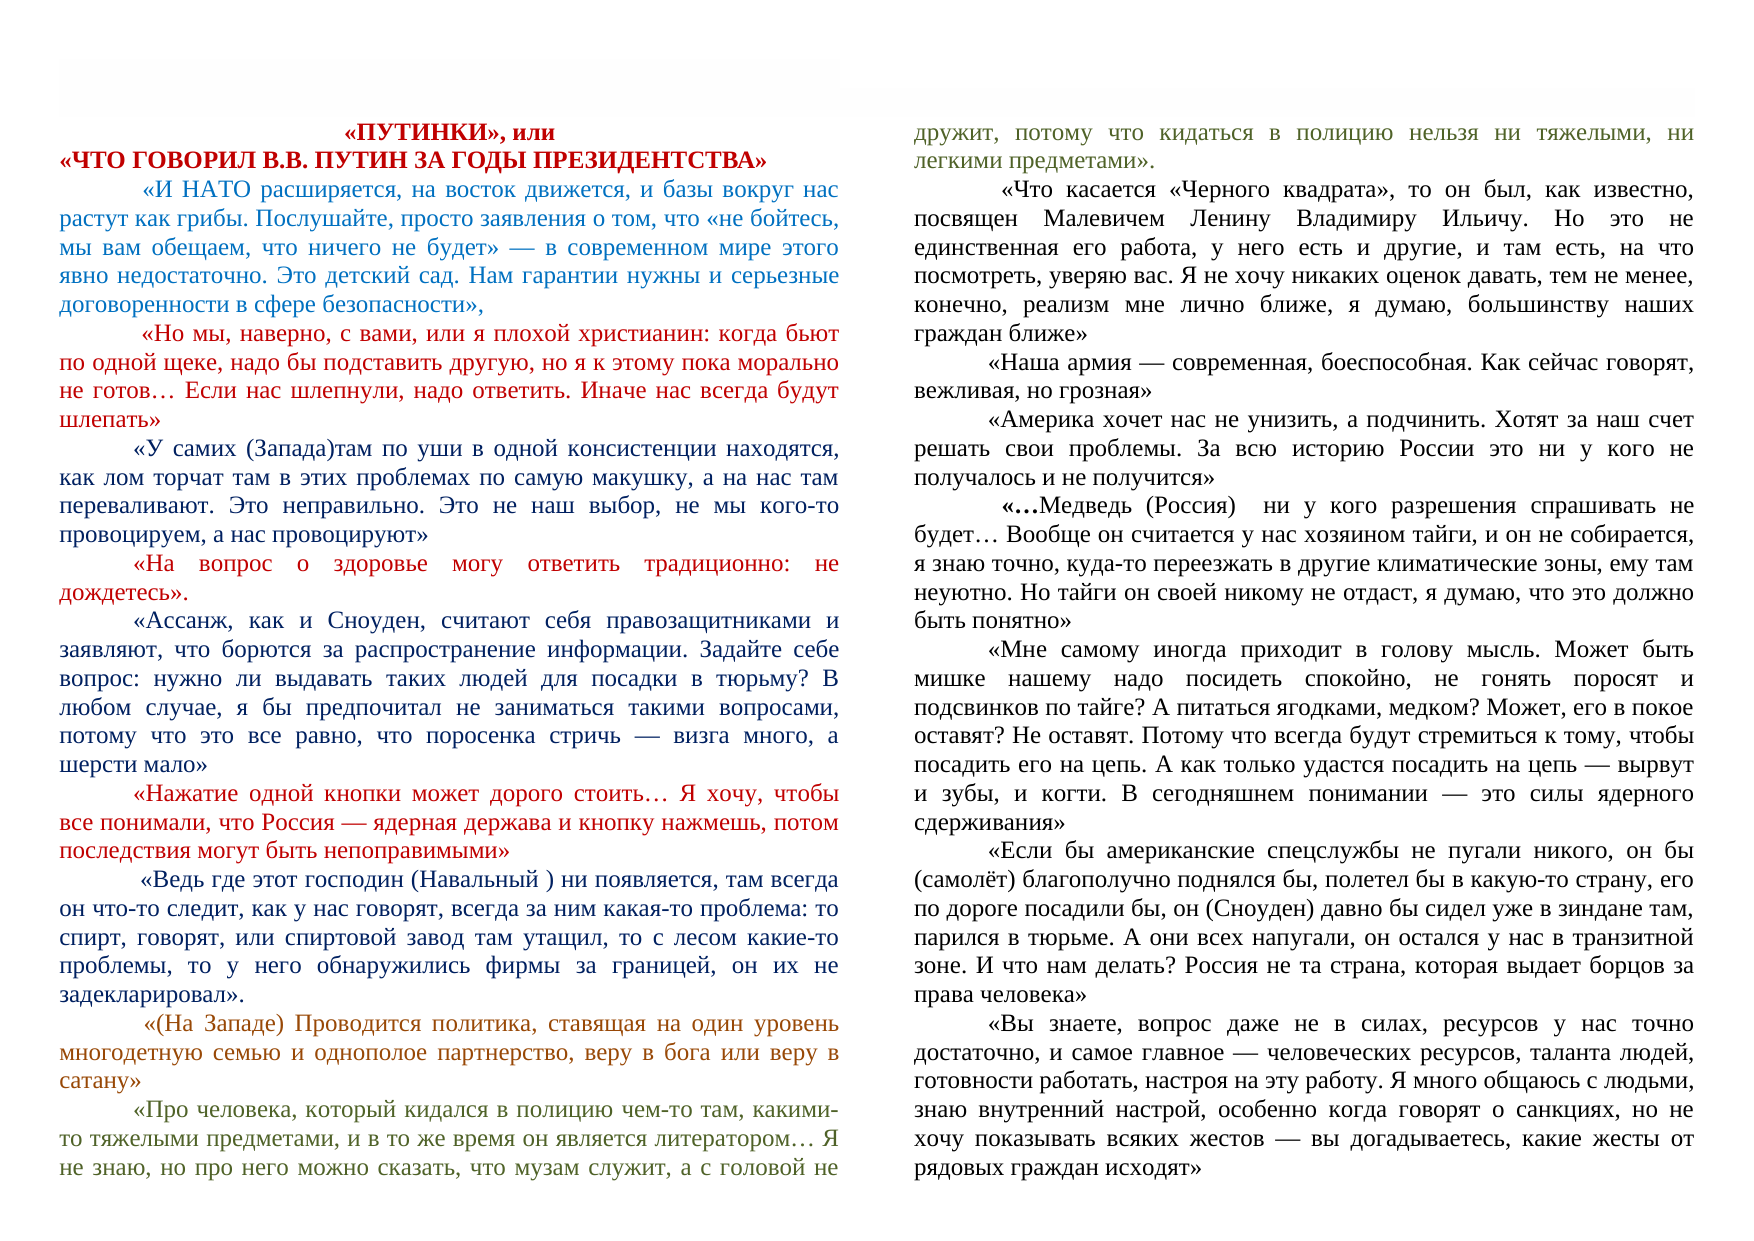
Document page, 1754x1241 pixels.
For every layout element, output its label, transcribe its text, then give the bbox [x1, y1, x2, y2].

text «(На Западе) Проводится политика, ставящая на один уровень многодетную семью и однополое партнерство, веру в бога или веру в сатану» [59, 1008, 840, 1094]
text «Вы знаете, вопрос даже не в силах, ресурсов у нас точно достаточно, и самое главное — человеческих ресурсов, таланта людей, готовности работать, настроя на эту работу. Я много общаюсь с людьми, знаю внутренний настрой, особенно когда говорят о санкциях, но не хочу показывать всяких жестов — вы догадываетесь, какие жесты от рядовых граждан исходят» [914, 1008, 1695, 1180]
text «Мне самому иногда приходит в голову мысль. Может быть мишке нашему надо посидеть спокойно, не гонять поросят и подсвинков по тайге? А питаться ягодками, медком? Может, его в покое оставят? Не оставят. Потому что всегда будут стремиться к тому, чтобы посадить его на цепь. А как только удастся посадить на цепь — вырвут и зубы, и когти. В сегодняшнем понимании — это силы ядерного сдерживания» [914, 634, 1695, 835]
text «Но мы, наверно, с вами, или я плохой христианин: когда бьют по одной щеке, надо бы подставить другую, но я к этому пока морально не готов… Если нас шлепнули, надо ответить. Иначе нас всегда будут шлепать» [59, 318, 840, 433]
text «Про человека, который кидался в полицию чем-то там, какими-то тяжелыми предметами, и в то же время он является литератором… Я не знаю, но про него можно сказать, что музам служит, а с головой не дружит, потому что кидаться в полицию нельзя ни тяжелыми, ни легкими предметами». [59, 1094, 840, 1180]
text «Америка хочет нас не унизить, а подчинить. Хотят за наш счет решать свои проблемы. За всю историю России это ни у кого не получалось и не получится» [914, 404, 1695, 490]
text «Если бы американские спецслужбы не пугали никого, он бы (самолёт) благополучно поднялся бы, полетел бы в какую-то страну, его по дороге посадили бы, он (Сноуден) давно бы сидел уже в зиндане там, парился в тюрьме. А они всех напугали, он остался у нас в транзитной зоне. И что нам делать? Россия не та страна, которая выдает борцов за права человека» [914, 835, 1695, 1008]
text «Ассанж, как и Сноуден, считают себя правозащитниками и заявляют, что борются за распространение информации. Задайте себе вопрос: нужно ли выдавать таких людей для посадки в тюрьму? В любом случае, я бы предпочитал не заниматься такими вопросами, потому что это все равно, что поросенка стричь — визга много, а шерсти мало» [59, 605, 840, 778]
text «Наша армия — современная, боеспособная. Как сейчас говорят, вежливая, но грозная» [914, 347, 1695, 404]
subtitle «ЧТО ГОВОРИЛ В.В. ПУТИН ЗА ГОДЫ ПРЕЗИДЕНТСТВА» [59, 145, 840, 174]
text «Ведь где этот господин (Навальный ) ни появляется, там всегда он что-то следит, как у нас говорят, всегда за ним какая-то проблема: то спирт, говорят, или спиртовой завод там утащил, то с лесом какие-то проблемы, то у него обнаружились фирмы за границей, он их не задекларировал». [59, 864, 840, 1008]
text «На вопрос о здоровье могу ответить традиционно: не дождетесь». [59, 548, 840, 605]
text «И НАТО расширяется, на восток движется, и базы вокруг нас растут как грибы. Послушайте, просто заявления о том, что «не бойтесь, мы вам обещаем, что ничего не будет» — в современном мире этого явно недостаточно. Это детский сад. Нам гарантии нужны и серьезные договоренности в сфере безопасности», [59, 174, 840, 318]
text «Про человека, который кидался в полицию чем-то там, какими-то тяжелыми предметами, и в то же время он является литератором… Я не знаю, но про него можно сказать, что музам служит, а с головой не дружит, потому что кидаться в полицию нельзя ни тяжелыми, ни легкими предметами». [914, 117, 1695, 174]
text «…Медведь (Россия) ни у кого разрешения спрашивать не будет… Вообще он считается у нас хозяином тайги, и он не собирается, я знаю точно, куда-то переезжать в другие климатические зоны, ему там неуютно. Но тайги он своей никому не отдаст, я думаю, что это должно быть понятно» [914, 490, 1695, 634]
text «Нажатие одной кнопки может дорого стоить… Я хочу, чтобы все понимали, что Россия — ядерная держава и кнопку нажмешь, потом последствия могут быть непоправимыми» [59, 778, 840, 864]
text «У самих (Запада)там по уши в одной консистенции находятся, как лом торчат там в этих проблемах по самую макушку, а на нас там переваливают. Это неправильно. Это не наш выбор, не мы кого-то провоцируем, а нас провоцируют» [59, 433, 840, 548]
text «Что касается «Черного квадрата», то он был, как известно, посвящен Малевичем Ленину Владимиру Ильичу. Но это не единственная его работа, у него есть и другие, и там есть, на что посмотреть, уверяю вас. Я не хочу никаких оценок давать, тем не менее, конечно, реализм мне лично ближе, я думаю, большинству наших граждан ближе» [914, 174, 1695, 347]
subtitle «ПУТИНКИ», или [59, 117, 840, 145]
